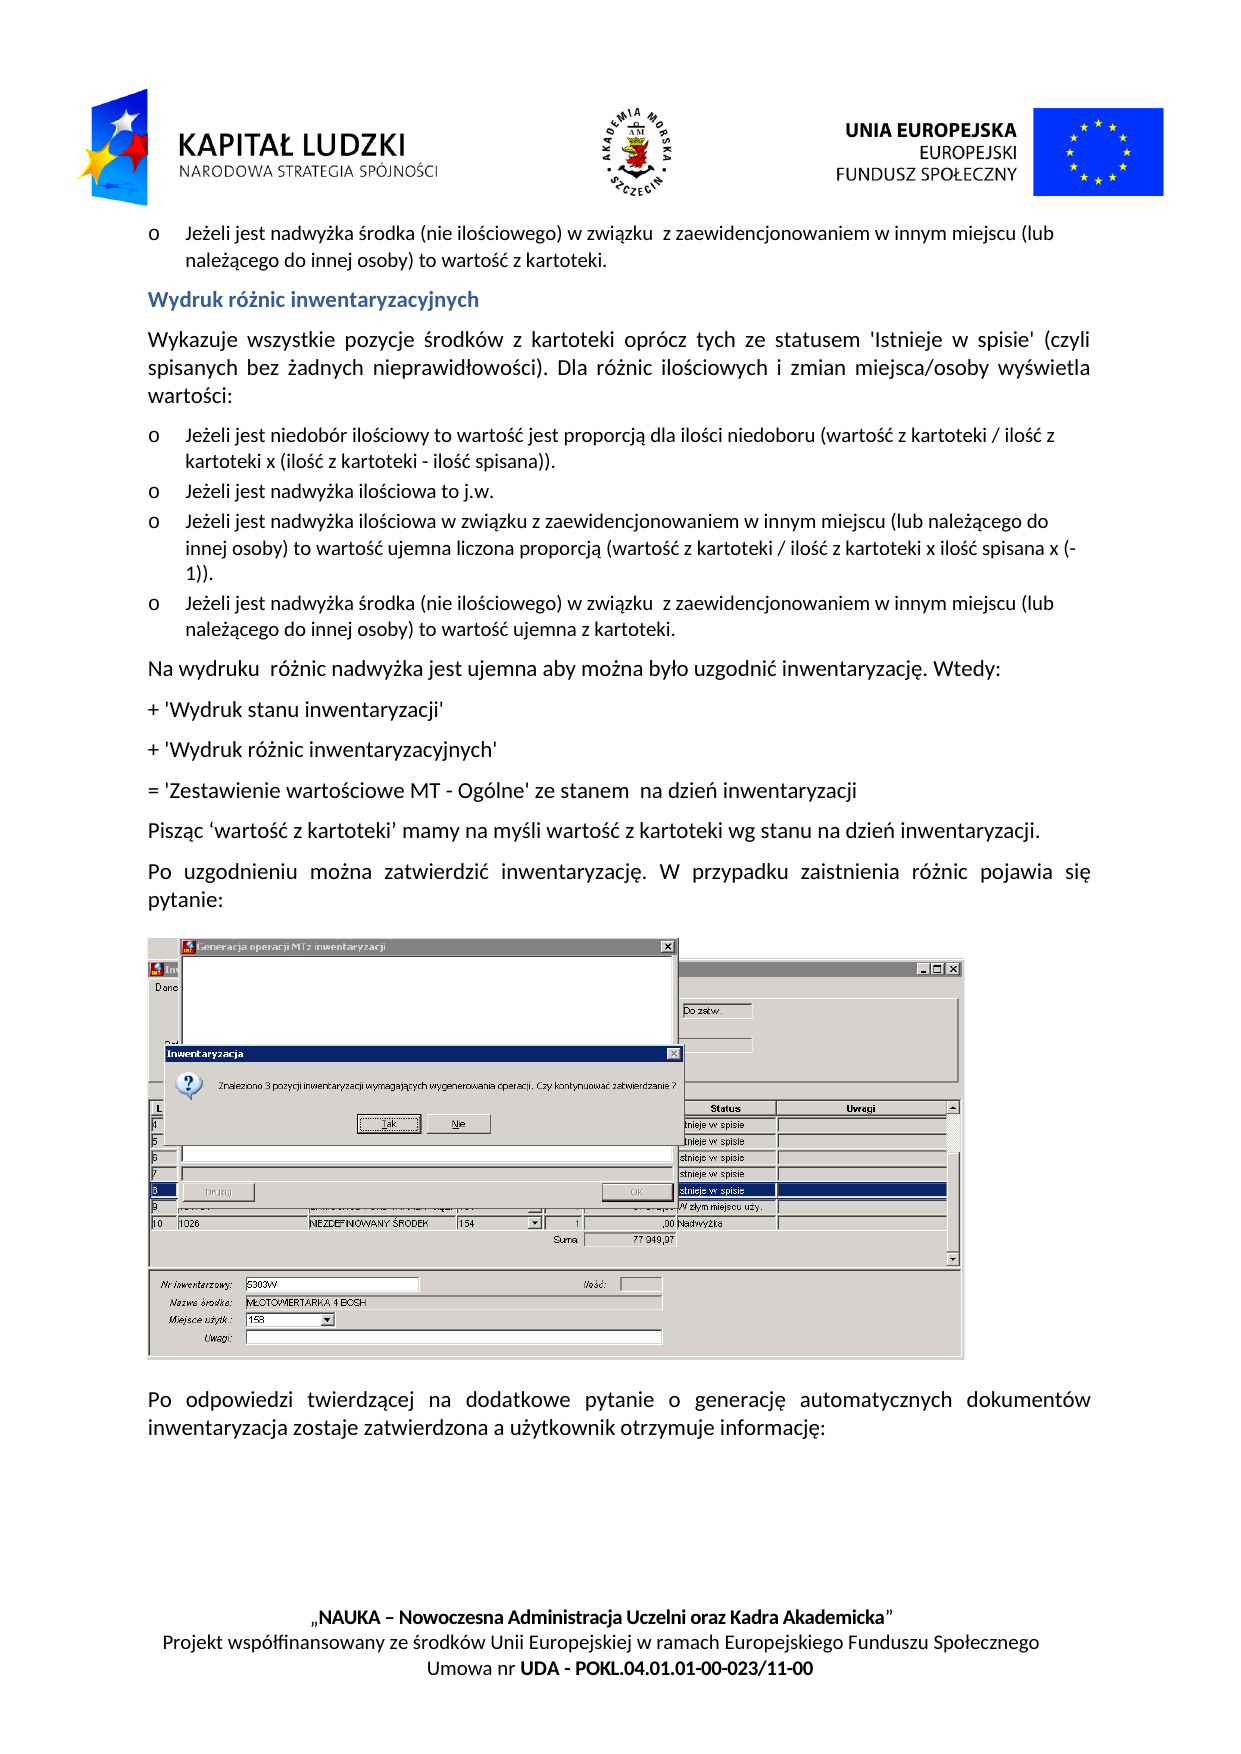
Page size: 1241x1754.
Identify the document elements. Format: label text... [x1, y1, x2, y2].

text Wydruk różnic inwentaryzacyjnych [148, 285, 1092, 313]
text = 'Zestawienie wartościowe MT - Ogólne' ze stanem na dzień inwentaryzacji [148, 776, 1092, 804]
text Pisząc ‘wartość z kartoteki’ mamy na myśli wartość z kartoteki wg stanu na dzień inwentaryzacji. [148, 816, 1092, 844]
text Po uzgodnieniu można zatwierdzić inwentaryzację. W przypadku zaistnienia różnic pojawia się pytanie: [148, 857, 1092, 913]
text Na wydruku różnic nadwyżka jest ujemna aby można było uzgodnić inwentaryzację. Wtedy: [148, 654, 1092, 682]
text Po odpowiedzi twierdzącej na dodatkowe pytanie o generację automatycznych dokumentów inwentaryzacja zostaje zatwierdzona a użytkownik otrzymuje informację: [148, 1385, 1092, 1441]
text + 'Wydruk różnic inwentaryzacyjnych' [148, 735, 1092, 763]
text Jeżeli jest nadwyżka środka (nie ilościowego) w związku z zaewidencjonowaniem w innym miejscu (lub należącego do innej osoby) to wartość ujemna z kartoteki. [148, 590, 1092, 642]
text Jeżeli jest nadwyżka ilościowa to j.w. [148, 478, 1092, 504]
text Jeżeli jest nadwyżka środka (nie ilościowego) w związku z zaewidencjonowaniem w innym miejscu (lub należącego do innej osoby) to wartość z kartoteki. [148, 207, 1092, 272]
text Jeżeli jest nadwyżka ilościowa w związku z zaewidencjonowaniem w innym miejscu (lub należącego do innej osoby) to wartość ujemna liczona proporcją (wartość z kartoteki / ilość z kartoteki x ilość spisana x (-1)). [148, 508, 1092, 586]
picture [58, 73, 1182, 221]
text Jeżeli jest niedobór ilościowy to wartość jest proporcją dla ilości niedoboru (wartość z kartoteki / ilość z kartoteki x (ilość z kartoteki - ilość spisana)). [148, 422, 1092, 474]
text Wykazuje wszystkie pozycje środków z kartoteki oprócz tych ze statusem 'Istnieje w spisie' (czyli spisanych bez żadnych nieprawidłowości). Dla różnic ilościowych i zmian miejsca/osoby wyświetla wartości: [148, 325, 1092, 409]
text + 'Wydruk stanu inwentaryzacji' [148, 695, 1092, 723]
picture [147, 938, 965, 1360]
